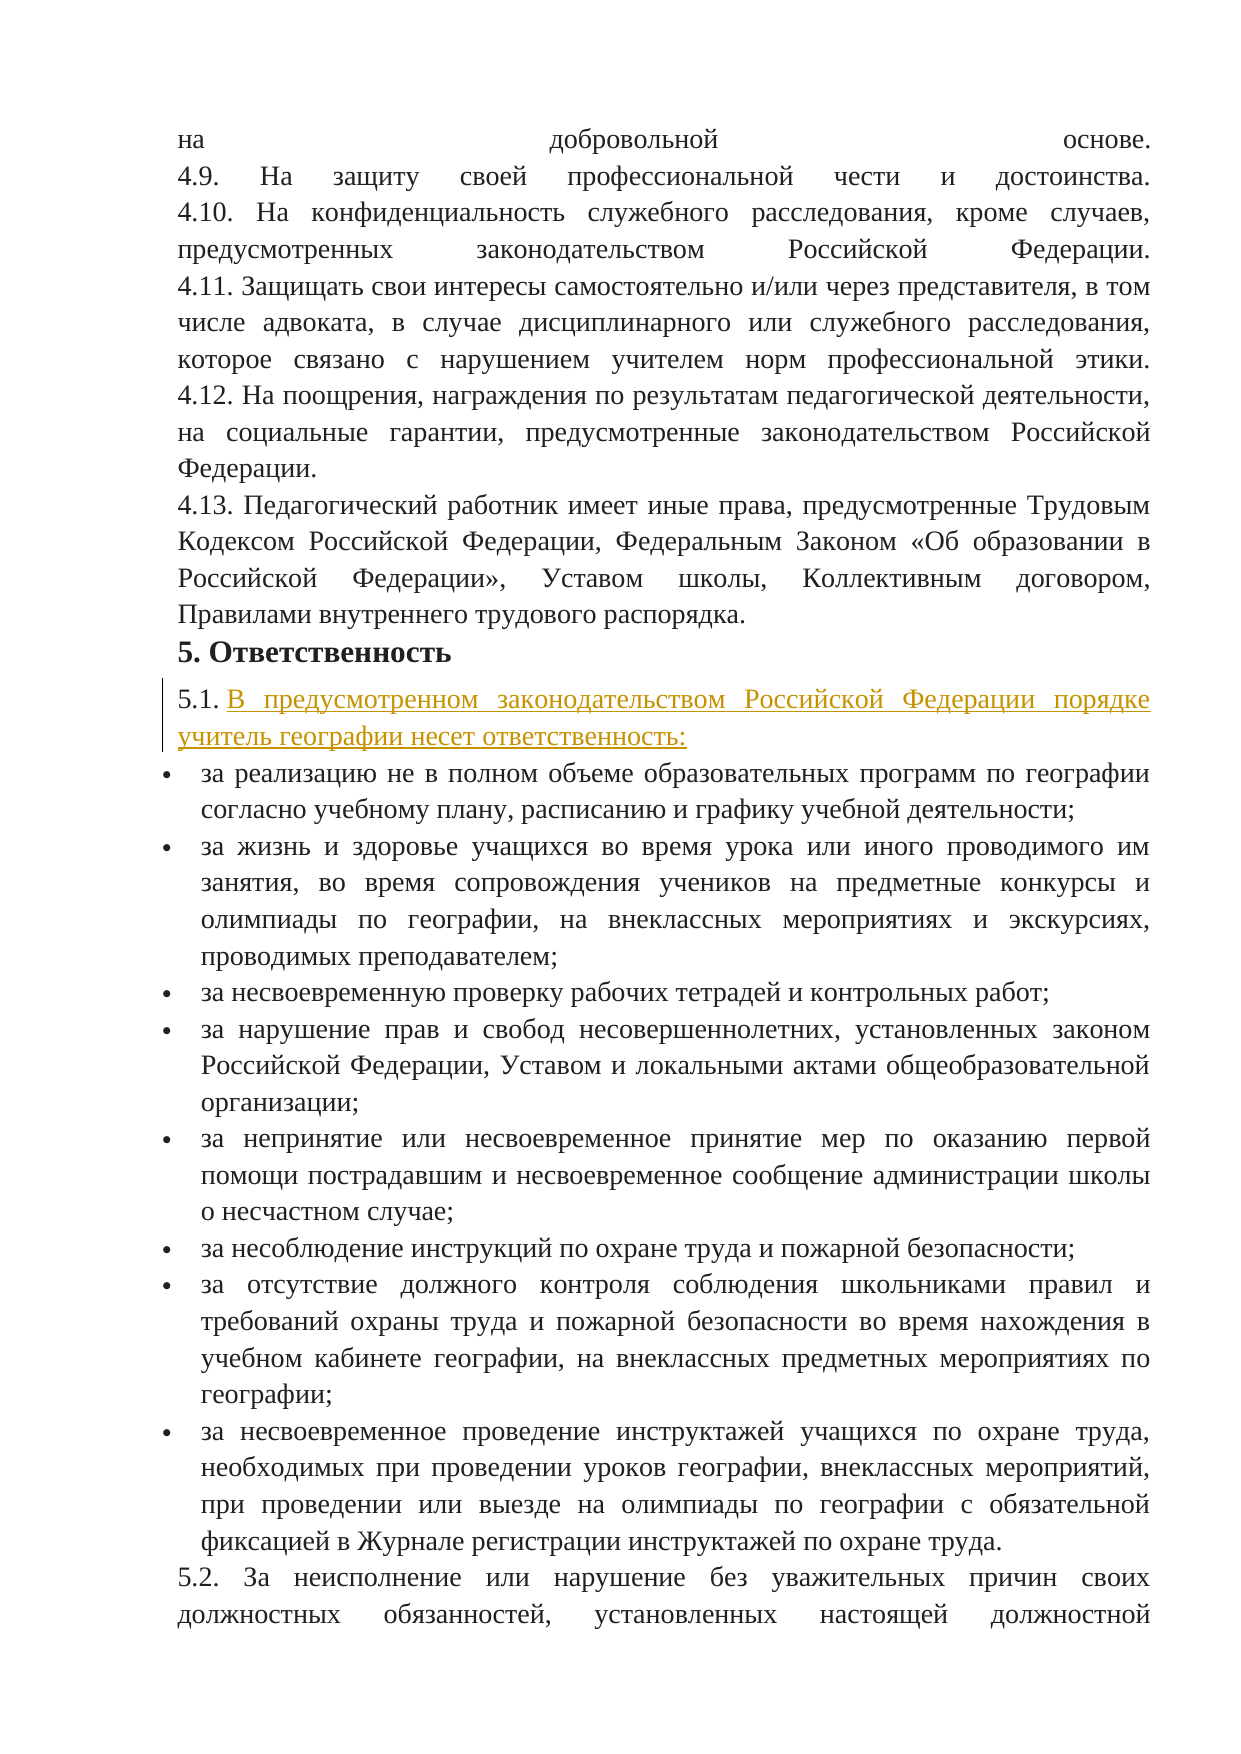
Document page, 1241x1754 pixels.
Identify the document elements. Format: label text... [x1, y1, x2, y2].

text 5. Ответственность [177, 630, 1152, 669]
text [177, 1556, 1152, 1629]
list за реализацию не в полном объеме образовательных программ по географии согласно учебному плану, расписанию и графику учебной деятельности; [163, 752, 1152, 825]
list за жизнь и здоровье учащихся во время урока или иного проводимого им занятия, во время сопровождения учеников на предметные конкурсы и олимпиады по географии, на внеклассных мероприятиях и экскурсиях, проводимых преподавателем; [163, 825, 1152, 971]
list за отсутствие должного контроля соблюдения школьниками правил и требований охраны труда и пожарной безопасности во время нахождения в учебном кабинете географии, на внеклассных предметных мероприятиях по географии; [163, 1263, 1152, 1410]
list за несвоевременную проверку рабочих тетрадей и контрольных работ; [163, 971, 1152, 1007]
list за несоблюдение инструкций по охране труда и пожарной безопасности; [163, 1227, 1152, 1263]
text 5.1. [177, 678, 1152, 752]
list за несвоевременное проведение инструктажей учащихся по охране труда, необходимых при проведении уроков географии, внеклассных мероприятий, при проведении или выезде на олимпиады по географии с обязательной фиксацией в Журнале регистрации инструктажей по охране труда. [163, 1410, 1152, 1556]
list за непринятие или несвоевременное принятие мер по оказанию первой помощи пострадавшим и несвоевременное сообщение администрации школы о несчастном случае; [163, 1117, 1152, 1227]
list за нарушение прав и свобод несовершеннолетних, установленных законом Российской Федерации, Уставом и локальными актами общеобразовательной организации; [163, 1007, 1152, 1117]
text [177, 118, 1152, 630]
